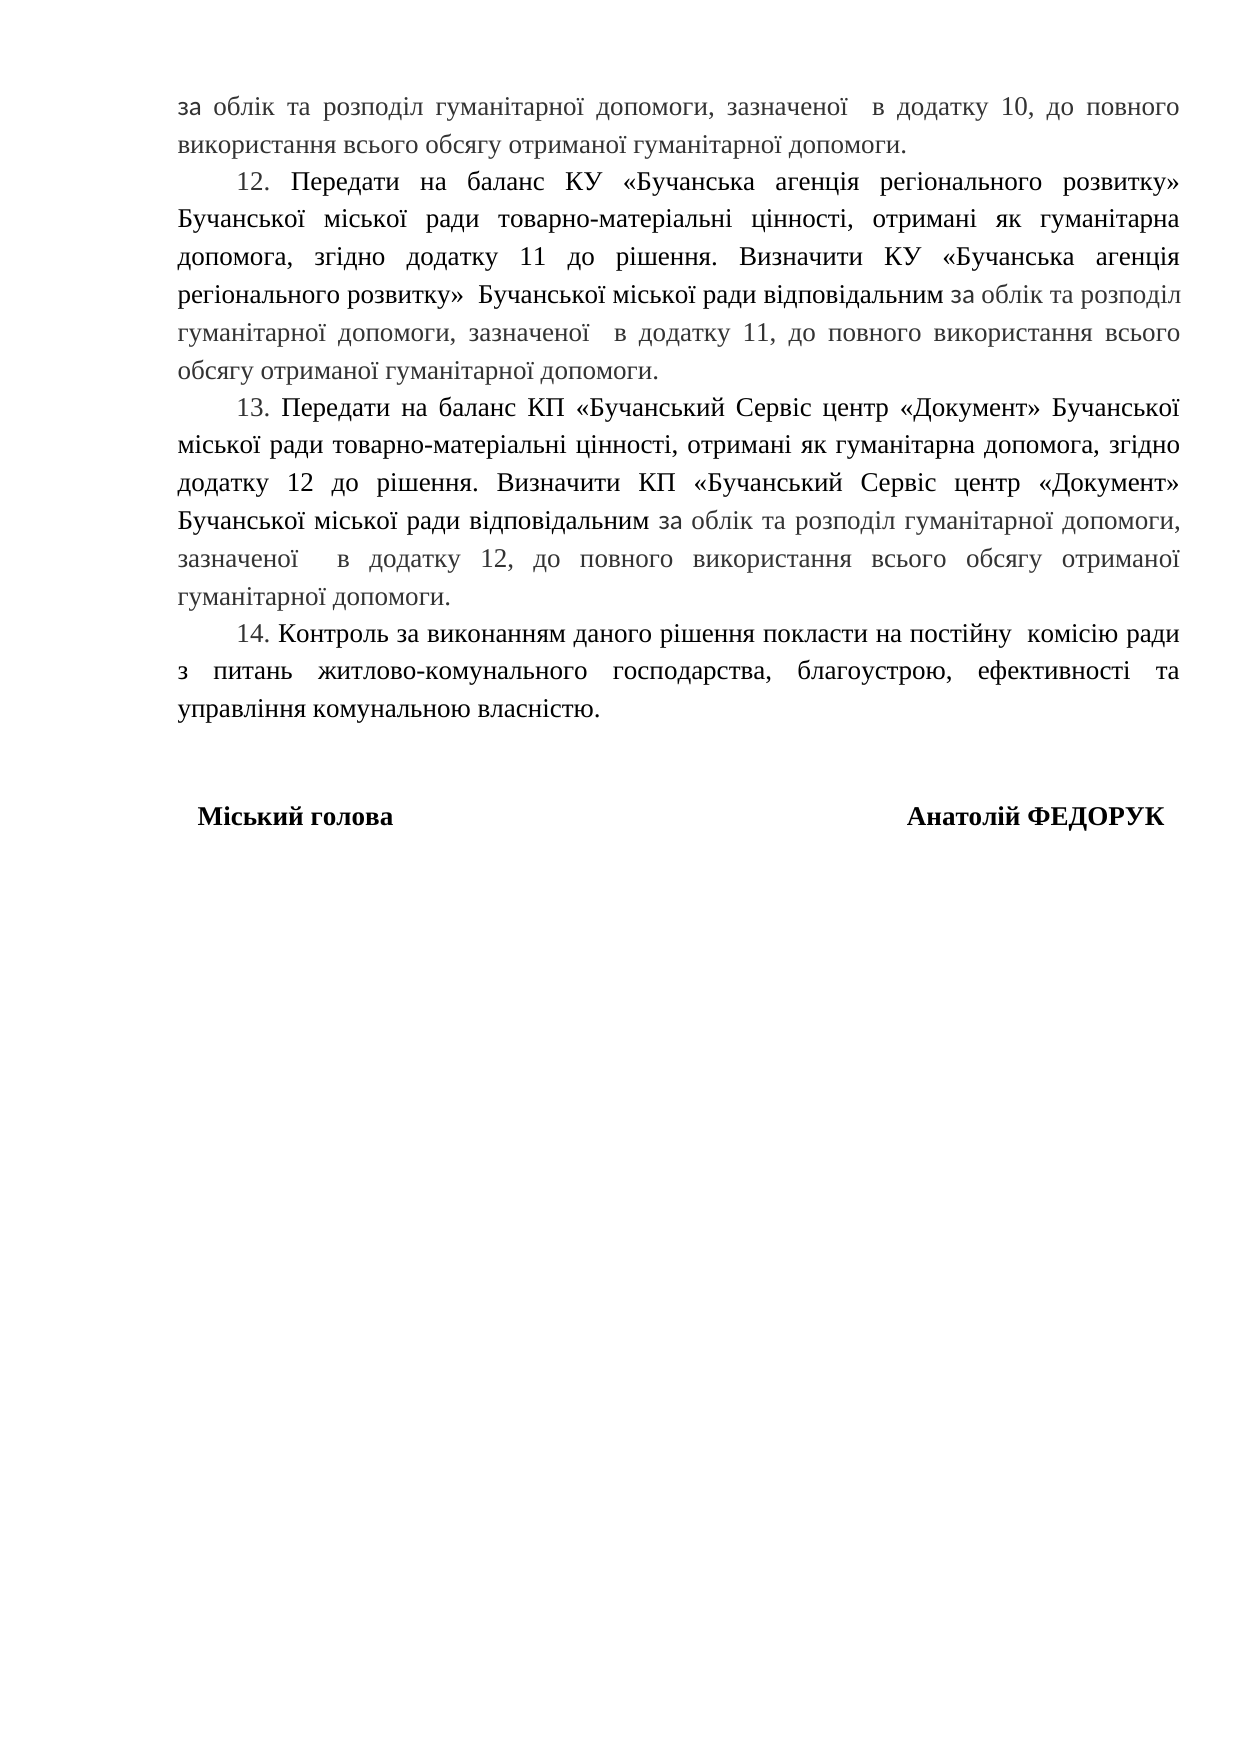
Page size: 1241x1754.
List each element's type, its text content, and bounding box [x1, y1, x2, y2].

text 13. Передати на баланс КП «Бучанський Сервіс центр «Документ» Бучанської міської ради товарно-матеріальні цінності, отримані як гуманітарна допомога, згідно додатку 12 до рішення. Визначити КП «Бучанський Сервіс центр «Документ» Бучанської міської ради відповідальним за облік та розподіл гуманітарної допомоги, зазначеної в додатку 12, до повного використання всього обсягу отриманої гуманітарної допомоги. [177, 391, 1181, 543]
text Міський голова Анатолій ФЕДОРУК [177, 801, 1181, 832]
text 12. Передати на баланс КУ «Бучанська агенція регіонального розвитку» Бучанської міської ради товарно-матеріальні цінності, отримані як гуманітарна допомога, згідно додатку 11 до рішення. Визначити КУ «Бучанська агенція регіонального розвитку» Бучанської міської ради відповідальним за облік та розподіл гуманітарної допомоги, зазначеної в додатку 11, до повного використання всього обсягу отриманої гуманітарної допомоги. [177, 348, 1181, 385]
text 13. Передати на баланс КП «Бучанський Сервіс центр «Документ» Бучанської міської ради товарно-матеріальні цінності, отримані як гуманітарна допомога, згідно додатку 12 до рішення. Визначити КП «Бучанський Сервіс центр «Документ» Бучанської міської ради відповідальним за облік та розподіл гуманітарної допомоги, зазначеної в додатку 12, до повного використання всього обсягу отриманої гуманітарної допомоги. [177, 574, 1181, 611]
text 14. Контроль за виконанням даного рішення покласти на постійну комісію ради з питань житлово-комунального господарства, благоустрою, ефективності та управління комунальною власністю. [177, 617, 1181, 723]
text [177, 121, 1181, 159]
text 12. Передати на баланс КУ «Бучанська агенція регіонального розвитку» Бучанської міської ради товарно-матеріальні цінності, отримані як гуманітарна допомога, згідно додатку 11 до рішення. Визначити КУ «Бучанська агенція регіонального розвитку» Бучанської міської ради відповідальним за облік та розподіл гуманітарної допомоги, зазначеної в додатку 11, до повного використання всього обсягу отриманої гуманітарної допомоги. [177, 165, 1181, 317]
